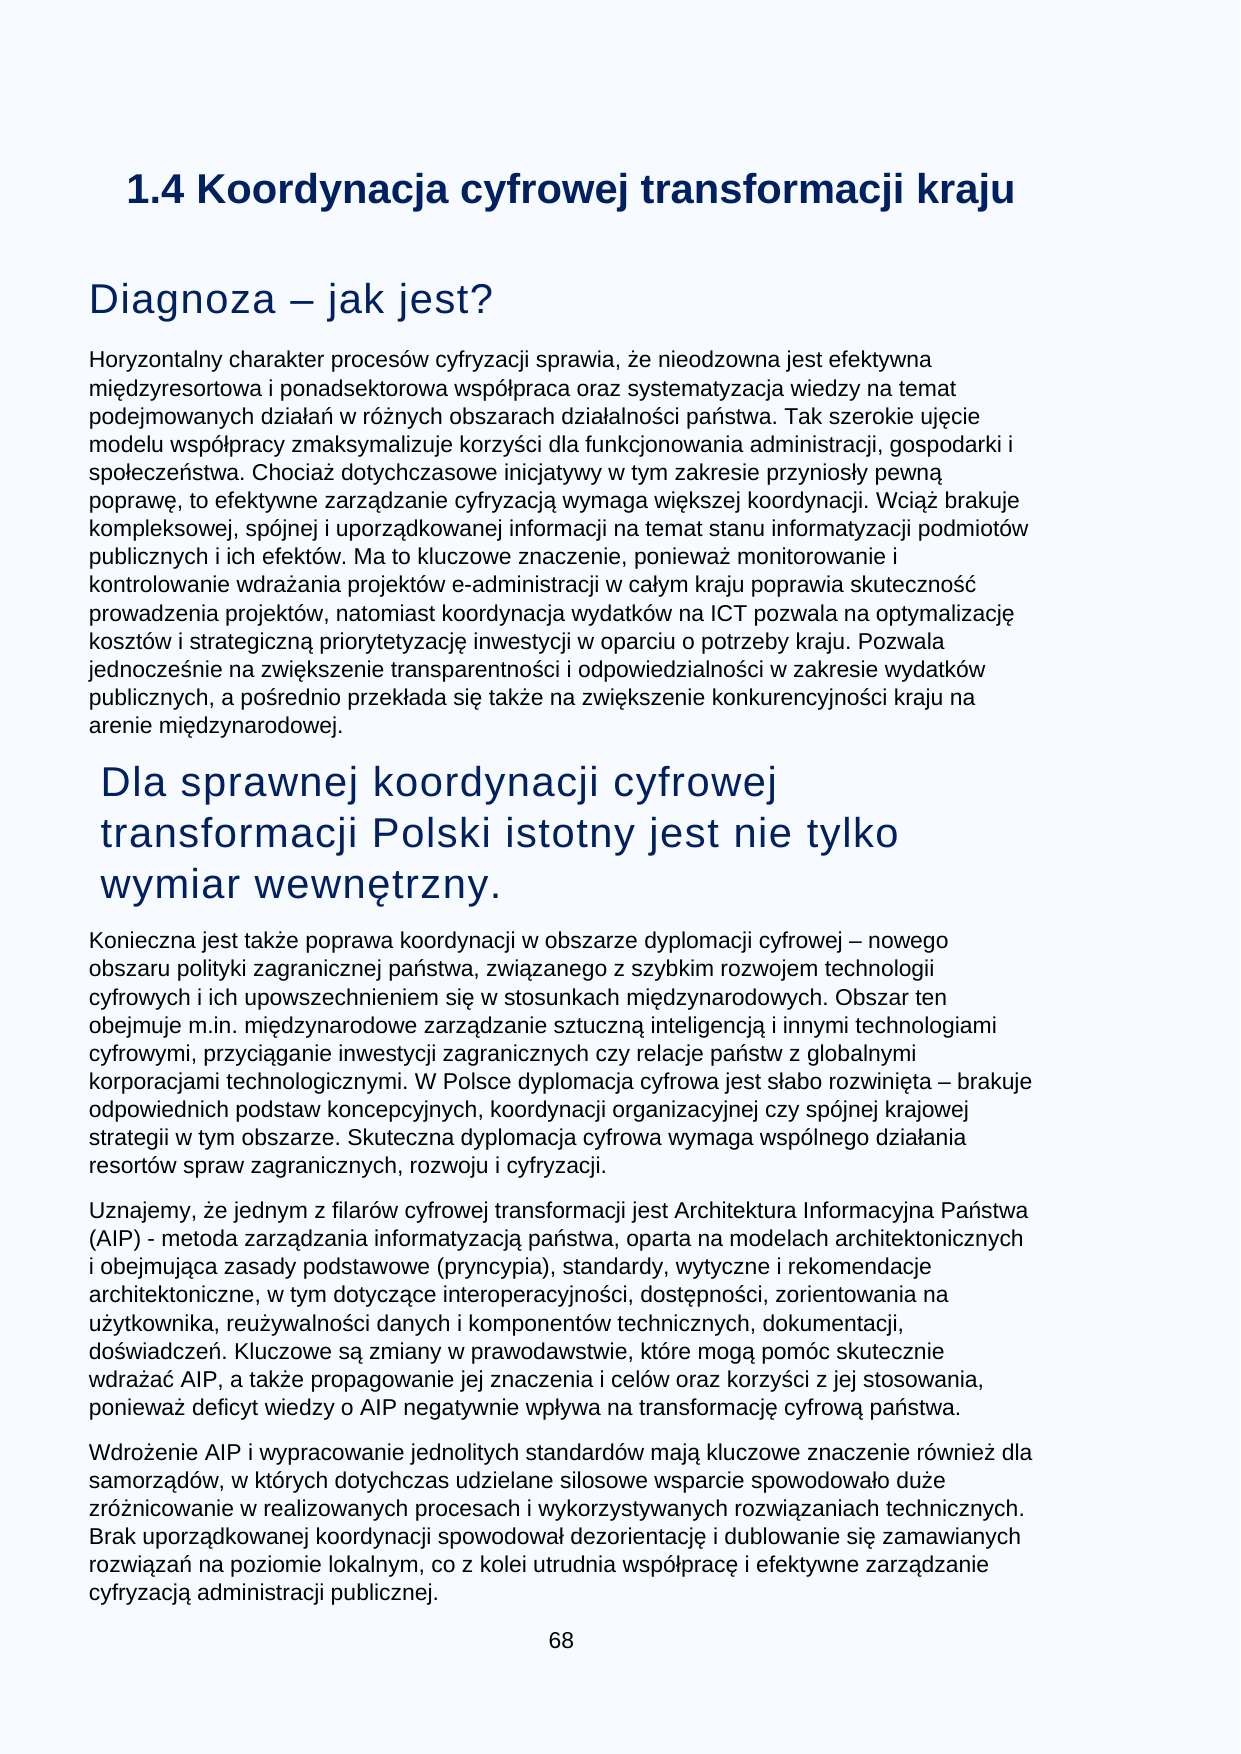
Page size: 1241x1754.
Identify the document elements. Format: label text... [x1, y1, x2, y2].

text Wdrożenie AIP i wypracowanie jednolitych standardów mają kluczowe znaczenie również dla samorządów, w których dotychczas udzielane silosowe wsparcie spowodowało duże zróżnicowanie w realizowanych procesach i wykorzystywanych rozwiązaniach technicznych. Brak uporządkowanej koordynacji spowodował dezorientację i dublowanie się zamawianych rozwiązań na poziomie lokalnym, co z kolei utrudnia współpracę i efektywne zarządzanie cyfryzacją administracji publicznej. [89, 1439, 1033, 1606]
text Horyzontalny charakter procesów cyfryzacji sprawia, że nieodzowna jest efektywna międzyresortowa i ponadsektorowa współpraca oraz systematyzacja wiedzy na temat podejmowanych działań w różnych obszarach działalności państwa. Tak szerokie ujęcie modelu współpracy zmaksymalizuje korzyści dla funkcjonowania administracji, gospodarki i społeczeństwa. Chociaż dotychczasowe inicjatywy w tym zakresie przyniosły pewną poprawę, to efektywne zarządzanie cyfryzacją wymaga większej koordynacji. Wciąż brakuje kompleksowej, spójnej i uporządkowanej informacji na temat stanu informatyzacji podmiotów publicznych i ich efektów. Ma to kluczowe znaczenie, ponieważ monitorowanie i kontrolowanie wdrażania projektów e-administracji w całym kraju poprawia skuteczność prowadzenia projektów, natomiast koordynacja wydatków na ICT pozwala na optymalizację kosztów i strategiczną priorytetyzację inwestycji w oparciu o potrzeby kraju. Pozwala jednocześnie na zwiększenie transparentności i odpowiedzialności w zakresie wydatków publicznych, a pośrednio przekłada się także na zwiększenie konkurencyjności kraju na arenie międzynarodowej. [89, 346, 1033, 738]
list Dla sprawnej koordynacji cyfrowej transformacji Polski istotny jest nie tylko wymiar wewnętrzny. [100, 757, 1033, 907]
subtitle Koordynacja cyfrowej transformacji kraju [126, 164, 1033, 212]
text Uznajemy, że jednym z filarów cyfrowej transformacji jest Architektura Informacyjna Państwa (AIP) - metoda zarządzania informatyzacją państwa, oparta na modelach architektonicznych i obejmująca zasady podstawowe (pryncypia), standardy, wytyczne i rekomendacje architektoniczne, w tym dotyczące interoperacyjności, dostępności, zorientowania na użytkownika, reużywalności danych i komponentów technicznych, dokumentacji, doświadczeń. Kluczowe są zmiany w prawodawstwie, które mogą pomóc skutecznie wdrażać AIP, a także propagowanie jej znaczenia i celów oraz korzyści z jej stosowania, ponieważ deficyt wiedzy o AIP negatywnie wpływa na transformację cyfrową państwa. [89, 1197, 1033, 1420]
text Konieczna jest także poprawa koordynacji w obszarze dyplomacji cyfrowej – nowego obszaru polityki zagranicznej państwa, związanego z szybkim rozwojem technologii cyfrowych i ich upowszechnieniem się w stosunkach międzynarodowych. Obszar ten obejmuje m.in. międzynarodowe zarządzanie sztuczną inteligencją i innymi technologiami cyfrowymi, przyciąganie inwestycji zagranicznych czy relacje państw z globalnymi korporacjami technologicznymi. W Polsce dyplomacja cyfrowa jest słabo rozwinięta – brakuje odpowiednich podstaw koncepcyjnych, koordynacji organizacyjnej czy spójnej krajowej strategii w tym obszarze. Skuteczna dyplomacja cyfrowa wymaga wspólnego działania resortów spraw zagranicznych, rozwoju i cyfryzacji. [89, 927, 1033, 1179]
subtitle Diagnoza – jak jest? [89, 275, 1033, 323]
